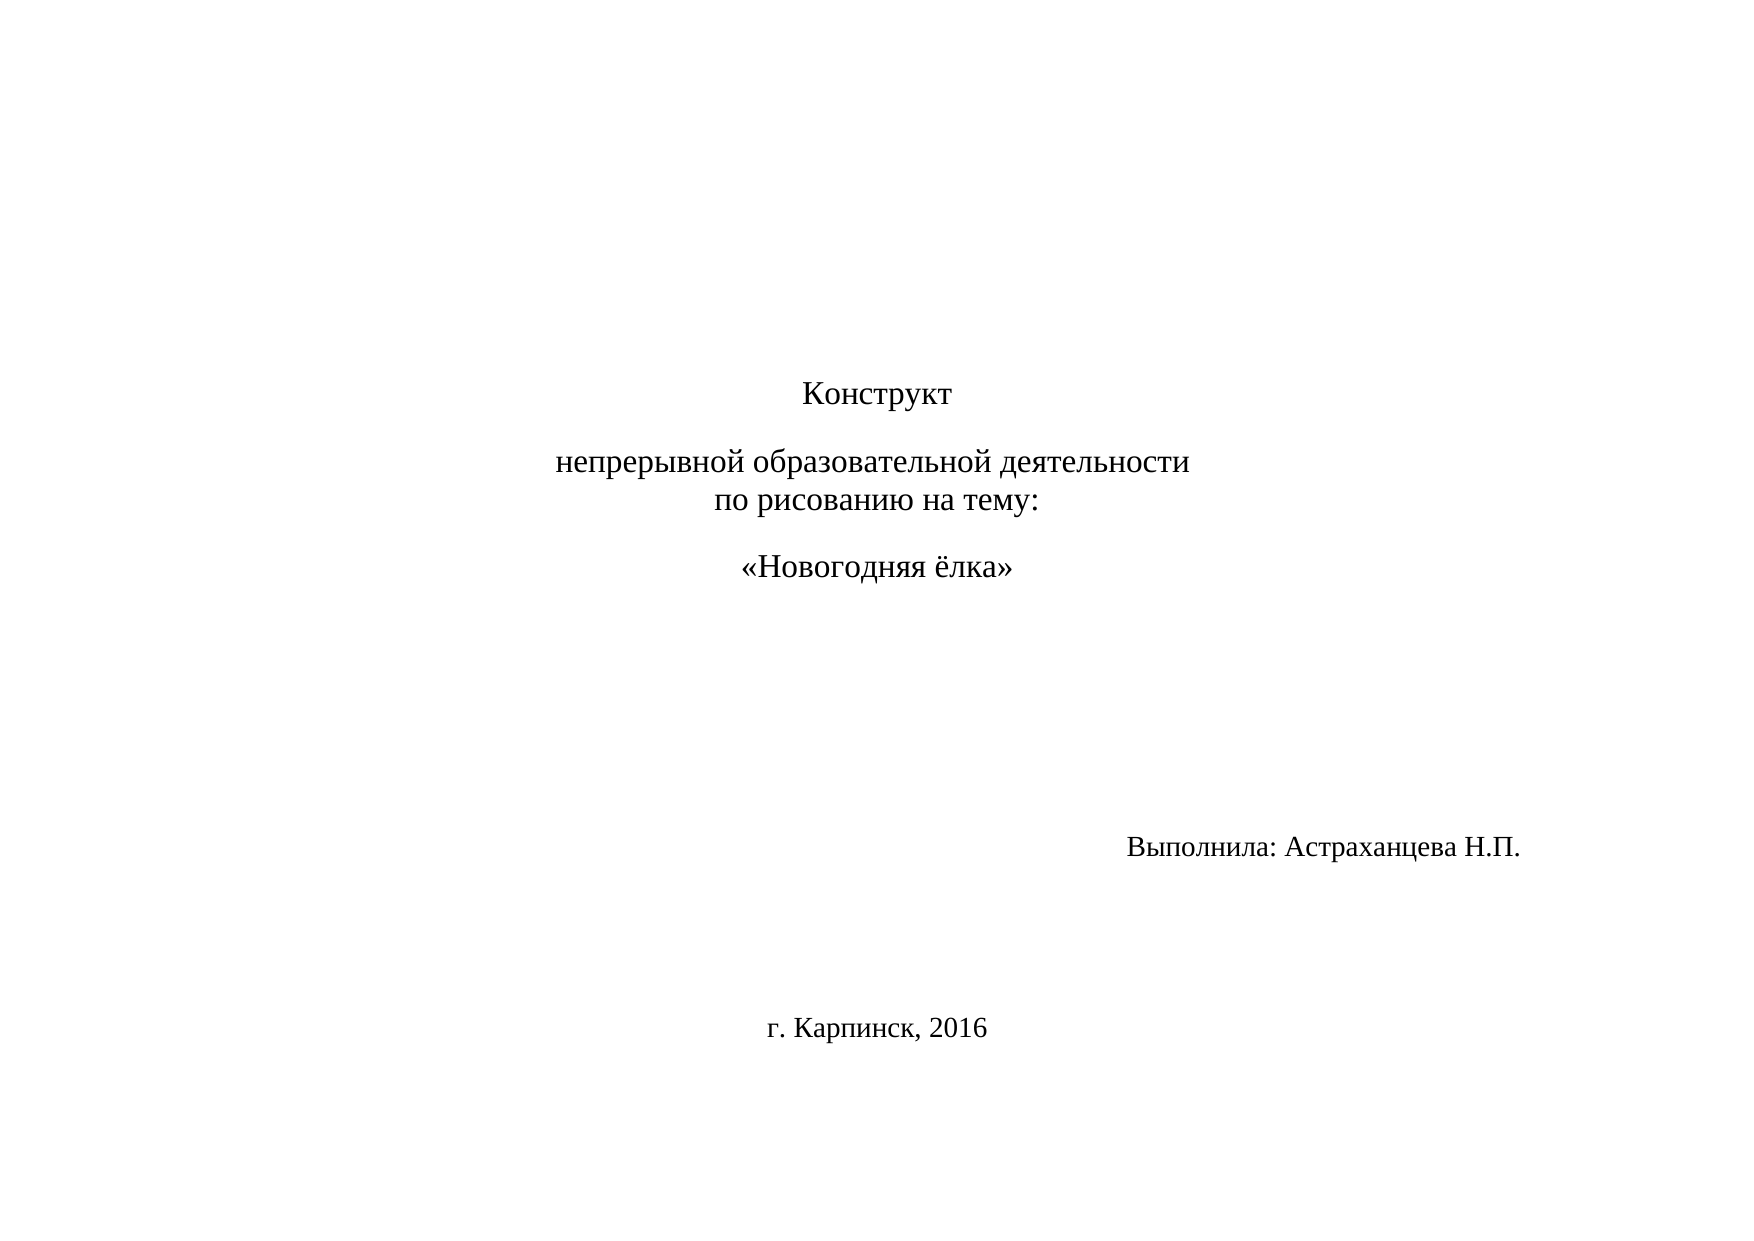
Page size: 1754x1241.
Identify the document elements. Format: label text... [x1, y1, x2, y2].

text Конструкт [118, 373, 1636, 412]
text «Новогодняя ёлка» [118, 547, 1636, 585]
text непрерывной образовательной деятельности по рисованию на тему: [118, 441, 1636, 518]
text Выполнила: Астраханцева Н.П. [118, 829, 1636, 863]
text г. Карпинск, 2016 [118, 1011, 1636, 1044]
